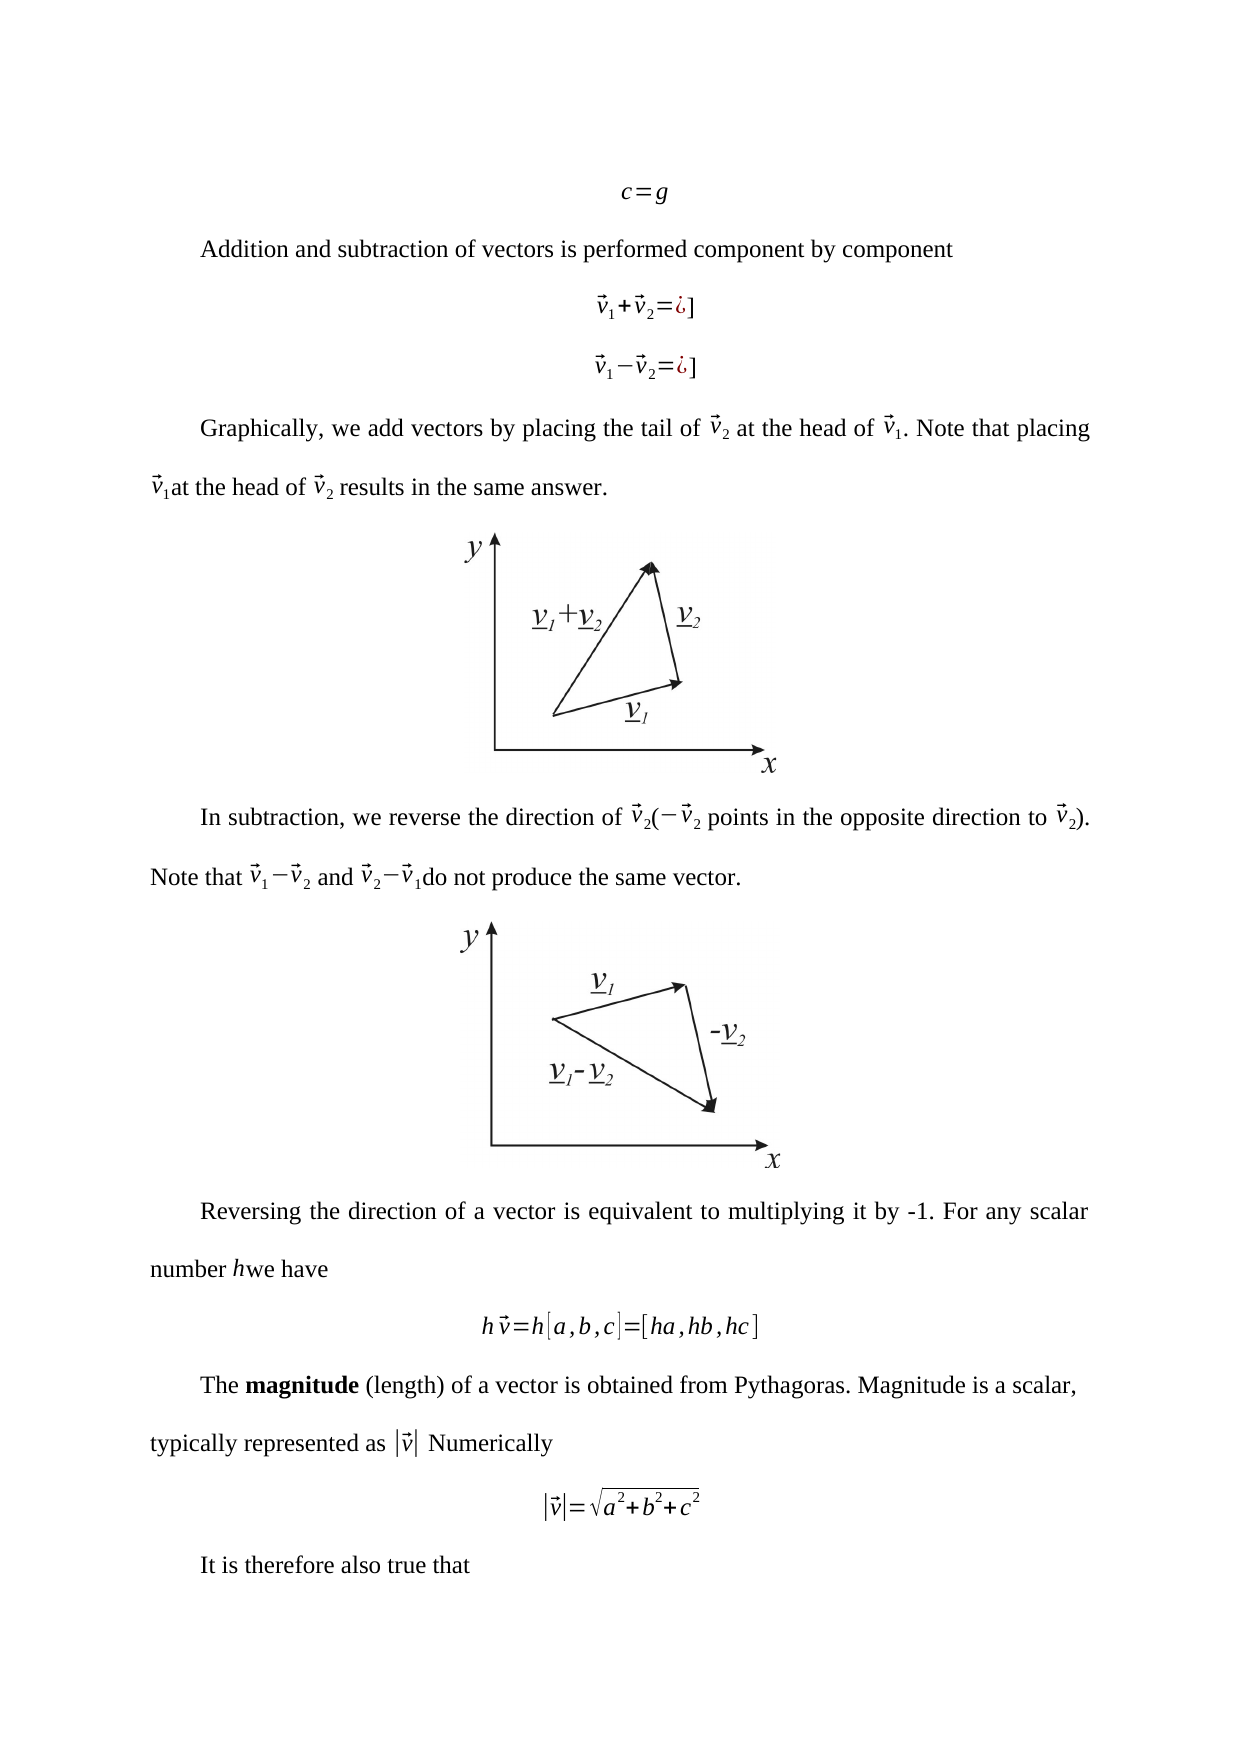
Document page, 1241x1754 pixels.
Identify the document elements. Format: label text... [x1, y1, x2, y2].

text The magnitude (length) of a vector is obtained from Pythagoras. Magnitude is a scalar, [150, 1370, 1090, 1399]
text Reversing the direction of a vector is equivalent to multiplying it by -1. For any scalar number we have [150, 1196, 1090, 1282]
text ] [150, 292, 1090, 323]
text ] [150, 352, 1090, 383]
text It is therefore also true that [150, 1550, 1090, 1579]
text Graphically, we add vectors by placing the tail of at the head of . Note that placing at the head of results in the same answer. [150, 412, 1090, 504]
text In subtraction, we reverse the direction of ( points in the opposite direction to ). Note that and do not produce the same vector. [150, 801, 1090, 892]
text Addition and subtraction of vectors is performed component by component [150, 234, 1090, 263]
text typically represented as Numerically [150, 1428, 1090, 1458]
